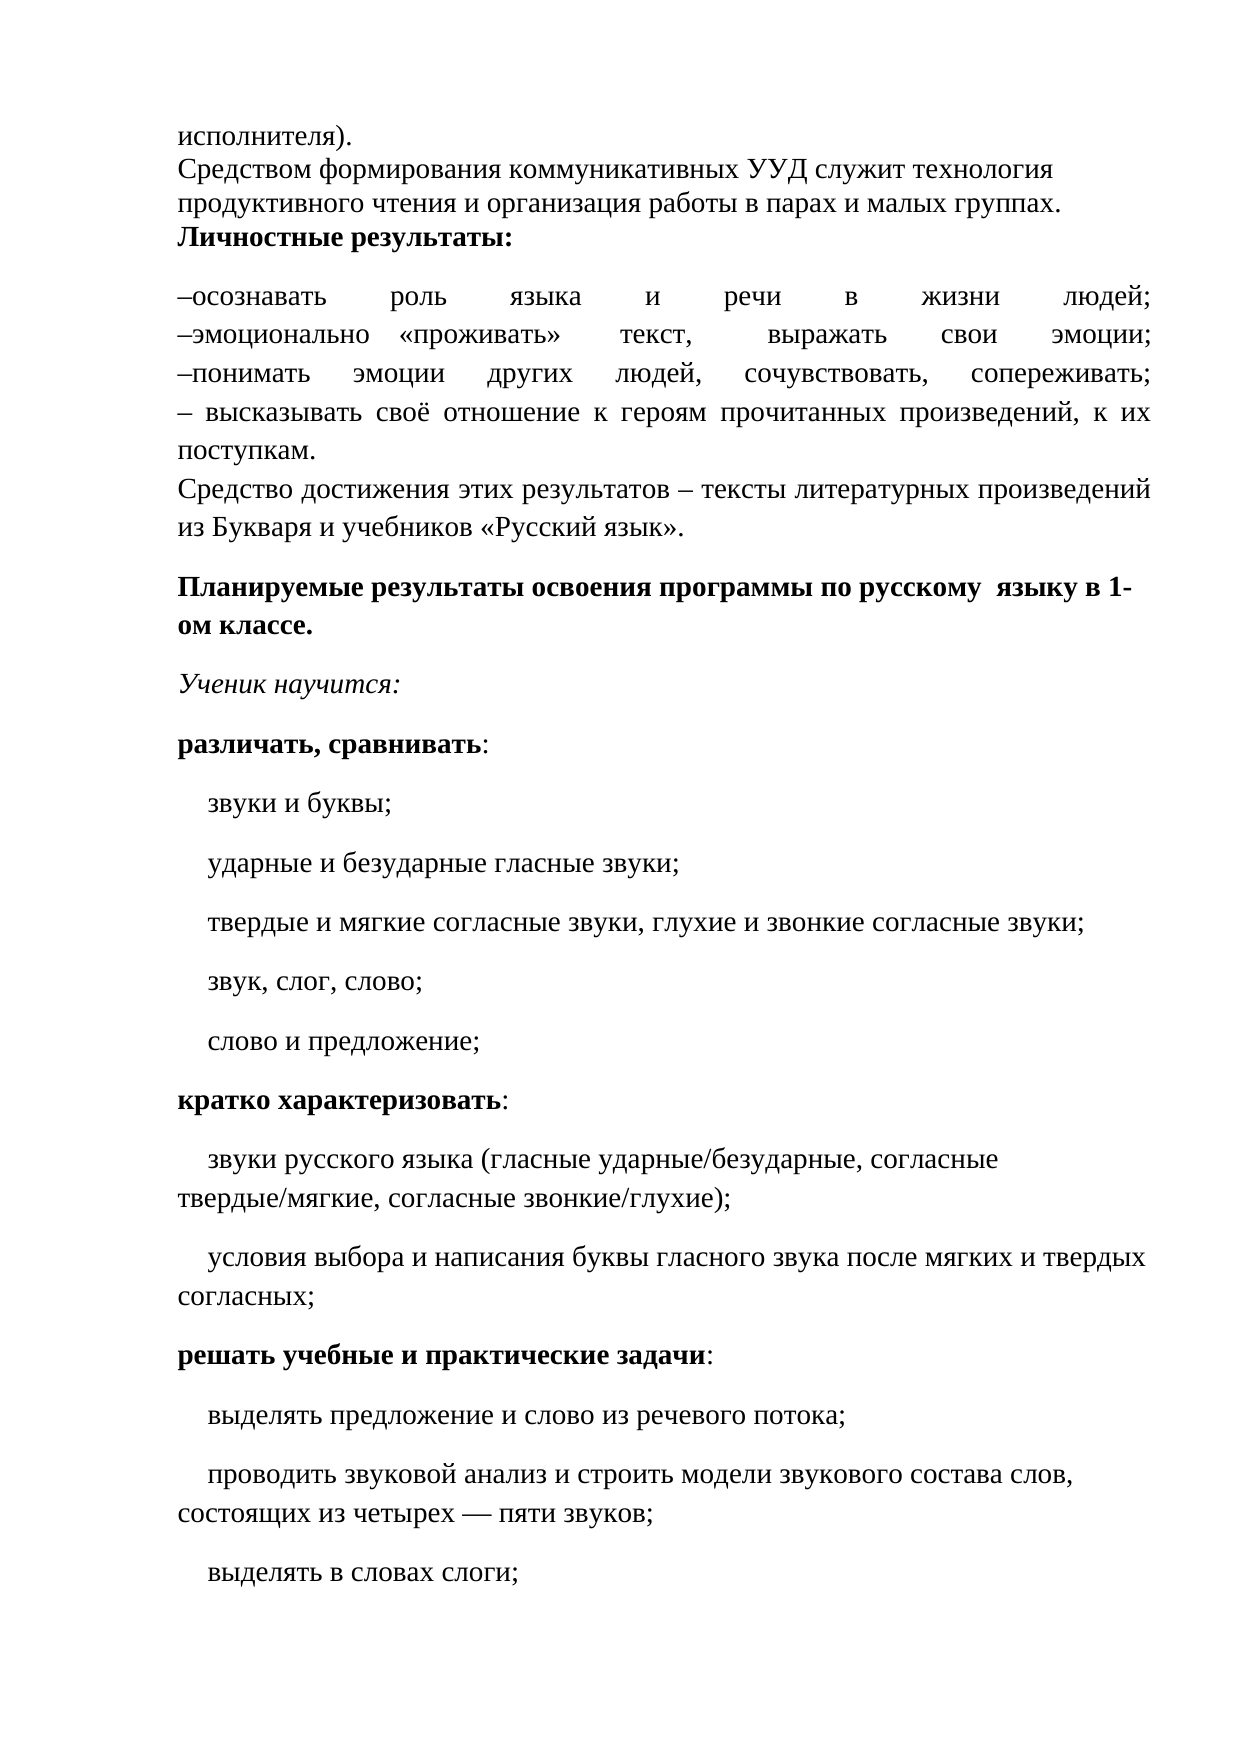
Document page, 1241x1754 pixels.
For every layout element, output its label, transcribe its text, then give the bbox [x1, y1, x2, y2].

text Планируемые результаты освоения программы по русскому языку в 1-ом классе. [177, 569, 1152, 641]
text  звуки русского языка (гласные ударные/безударные, согласные твердые/мягкие, согласные звонкие/глухие); [177, 1142, 1152, 1214]
text кратко характеризовать: [177, 1082, 1152, 1116]
text решать учебные и практические задачи: [177, 1337, 1152, 1371]
text  проводить звуковой анализ и строить модели звукового состава слов, состоящих из четырех — пяти звуков; [177, 1456, 1152, 1528]
text Ученик научится: [177, 667, 1152, 700]
text  звук, слог, слово; [177, 963, 1152, 997]
text  звуки и буквы; [177, 785, 1152, 819]
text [177, 118, 1152, 219]
text различать, сравнивать: [177, 726, 1152, 759]
text Личностные результаты: [177, 219, 1152, 252]
text  выделять предложение и слово из речевого потока; [177, 1397, 1152, 1430]
text  слово и предложение; [177, 1023, 1152, 1056]
text  условия выбора и написания буквы гласного звука после мягких и твердых согласных; [177, 1239, 1152, 1312]
text  ударные и безударные гласные звуки; [177, 845, 1152, 878]
text  твердые и мягкие согласные звуки, глухие и звонкие согласные звуки; [177, 904, 1152, 938]
text  выделять в словах слоги; [177, 1554, 1152, 1588]
text –осознавать роль языка и речи в жизни людей; –эмоционально «проживать» текст, выражать свои эмоции; –понимать эмоции других людей, сочувствовать, сопереживать; – высказывать своё отношение к героям прочитанных произведений, к их поступкам. Средство достижения этих результатов – тексты литературных произведений из Букваря и учебников «Русский язык». [177, 278, 1152, 543]
